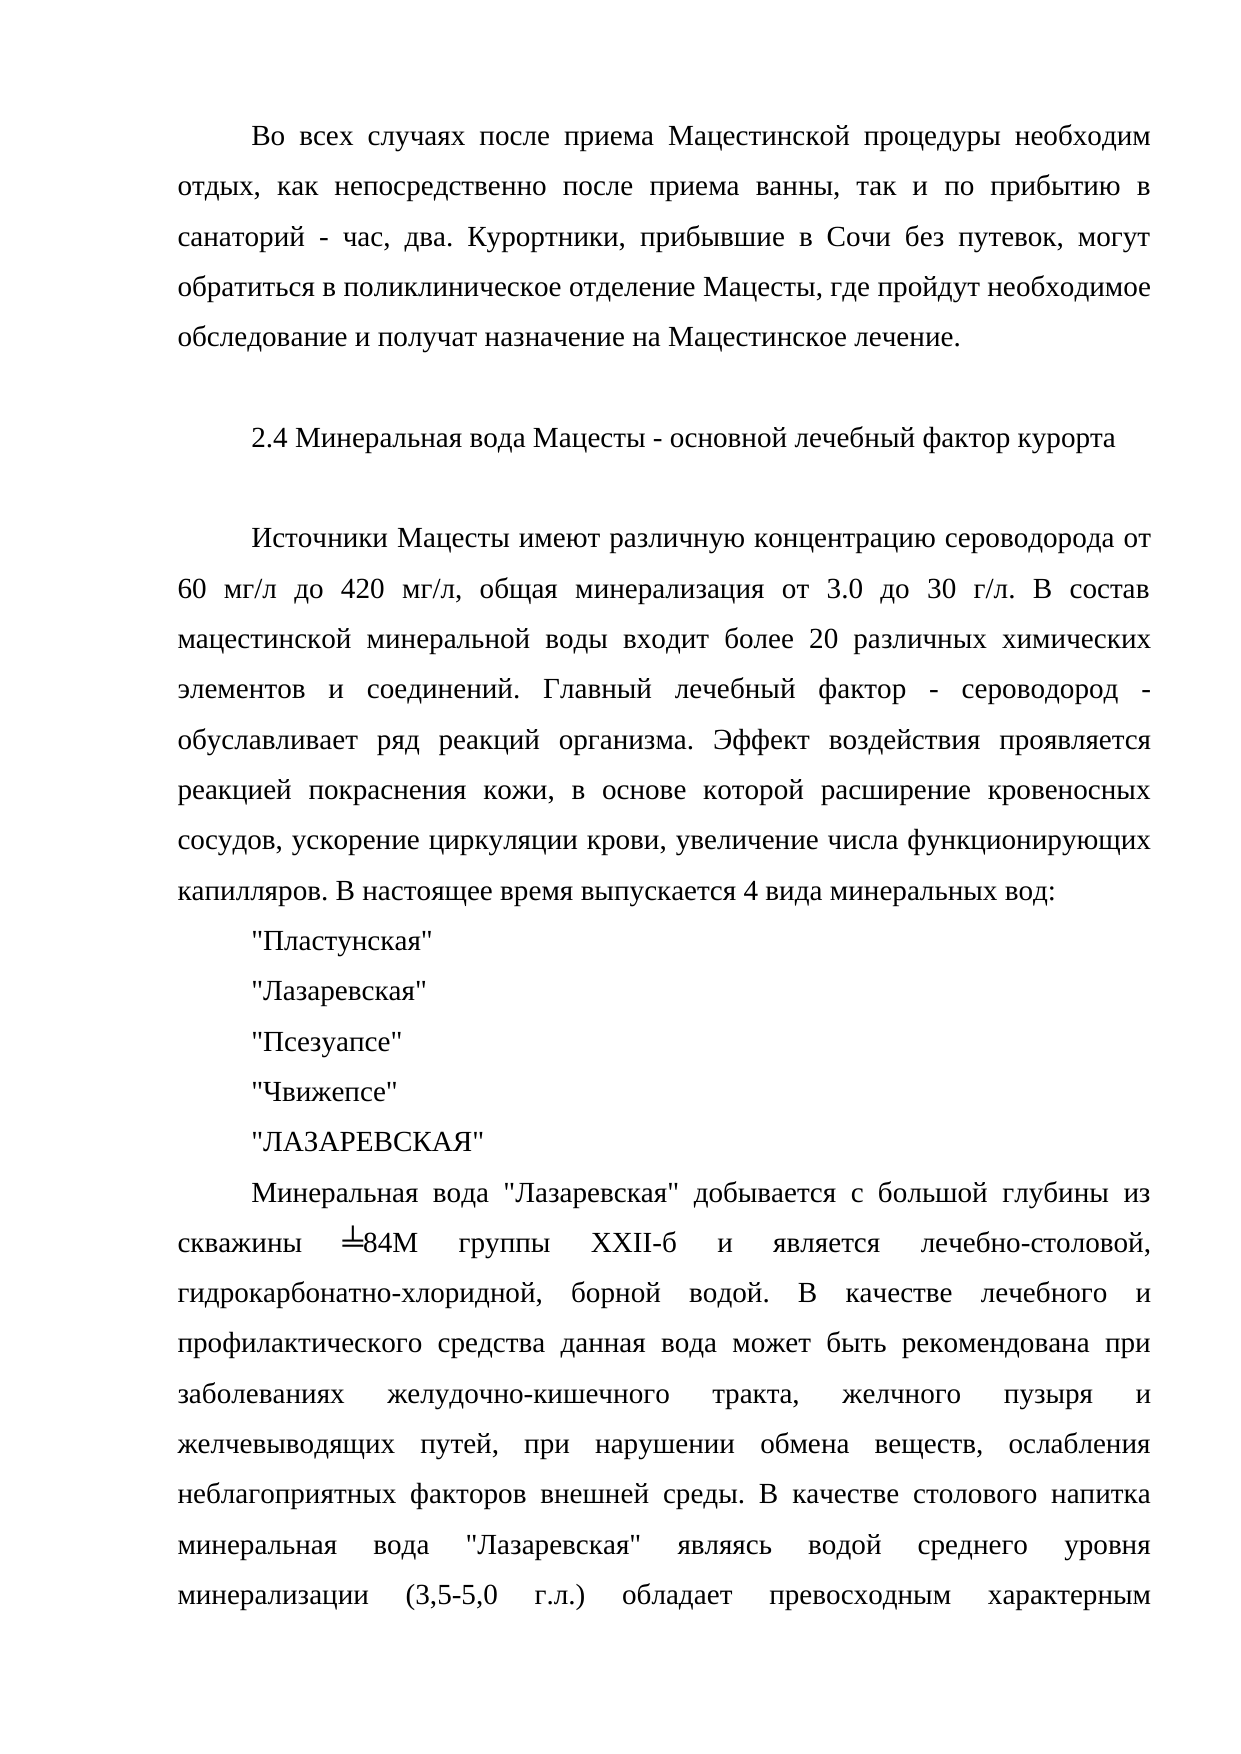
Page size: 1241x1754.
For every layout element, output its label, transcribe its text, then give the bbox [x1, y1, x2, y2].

text "ЛАЗАРЕВСКАЯ" [177, 1124, 1152, 1158]
text "Псезуапсе" [177, 1024, 1152, 1057]
text "Пластунская" [177, 923, 1152, 957]
text Источники Мацесты имеют различную концентрацию сероводорода от 60 мг/л до 420 мг/л, общая минерализация от 3.0 до 30 г/л. В состав мацестинской минеральной воды входит более 20 различных химических элементов и соединений. Главный лечебный фактор - сероводород - обуславливает ряд реакций организма. Эффект воздействия проявляется реакцией покраснения кожи, в основе которой расширение кровеносных сосудов, ускорение циркуляции крови, увеличение числа функционирующих капилляров. В настоящее время выпускается 4 вида минеральных вод: [177, 521, 1152, 906]
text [177, 1175, 1152, 1611]
text 2.4 Минеральная вода Мацесты - основной лечебный фактор курорта [177, 420, 1152, 453]
text "Лазаревская" [177, 973, 1152, 1007]
text "Чвижепсе" [177, 1074, 1152, 1108]
text Во всех случаях после приема Мацестинской процедуры необходим отдых, как непосредственно после приема ванны, так и по прибытию в санаторий - час, два. Курортники, прибывшие в Сочи без путевок, могут обратиться в поликлиническое отделение Мацесты, где пройдут необходимое обследование и получат назначение на Мацестинское лечение. [177, 118, 1152, 353]
